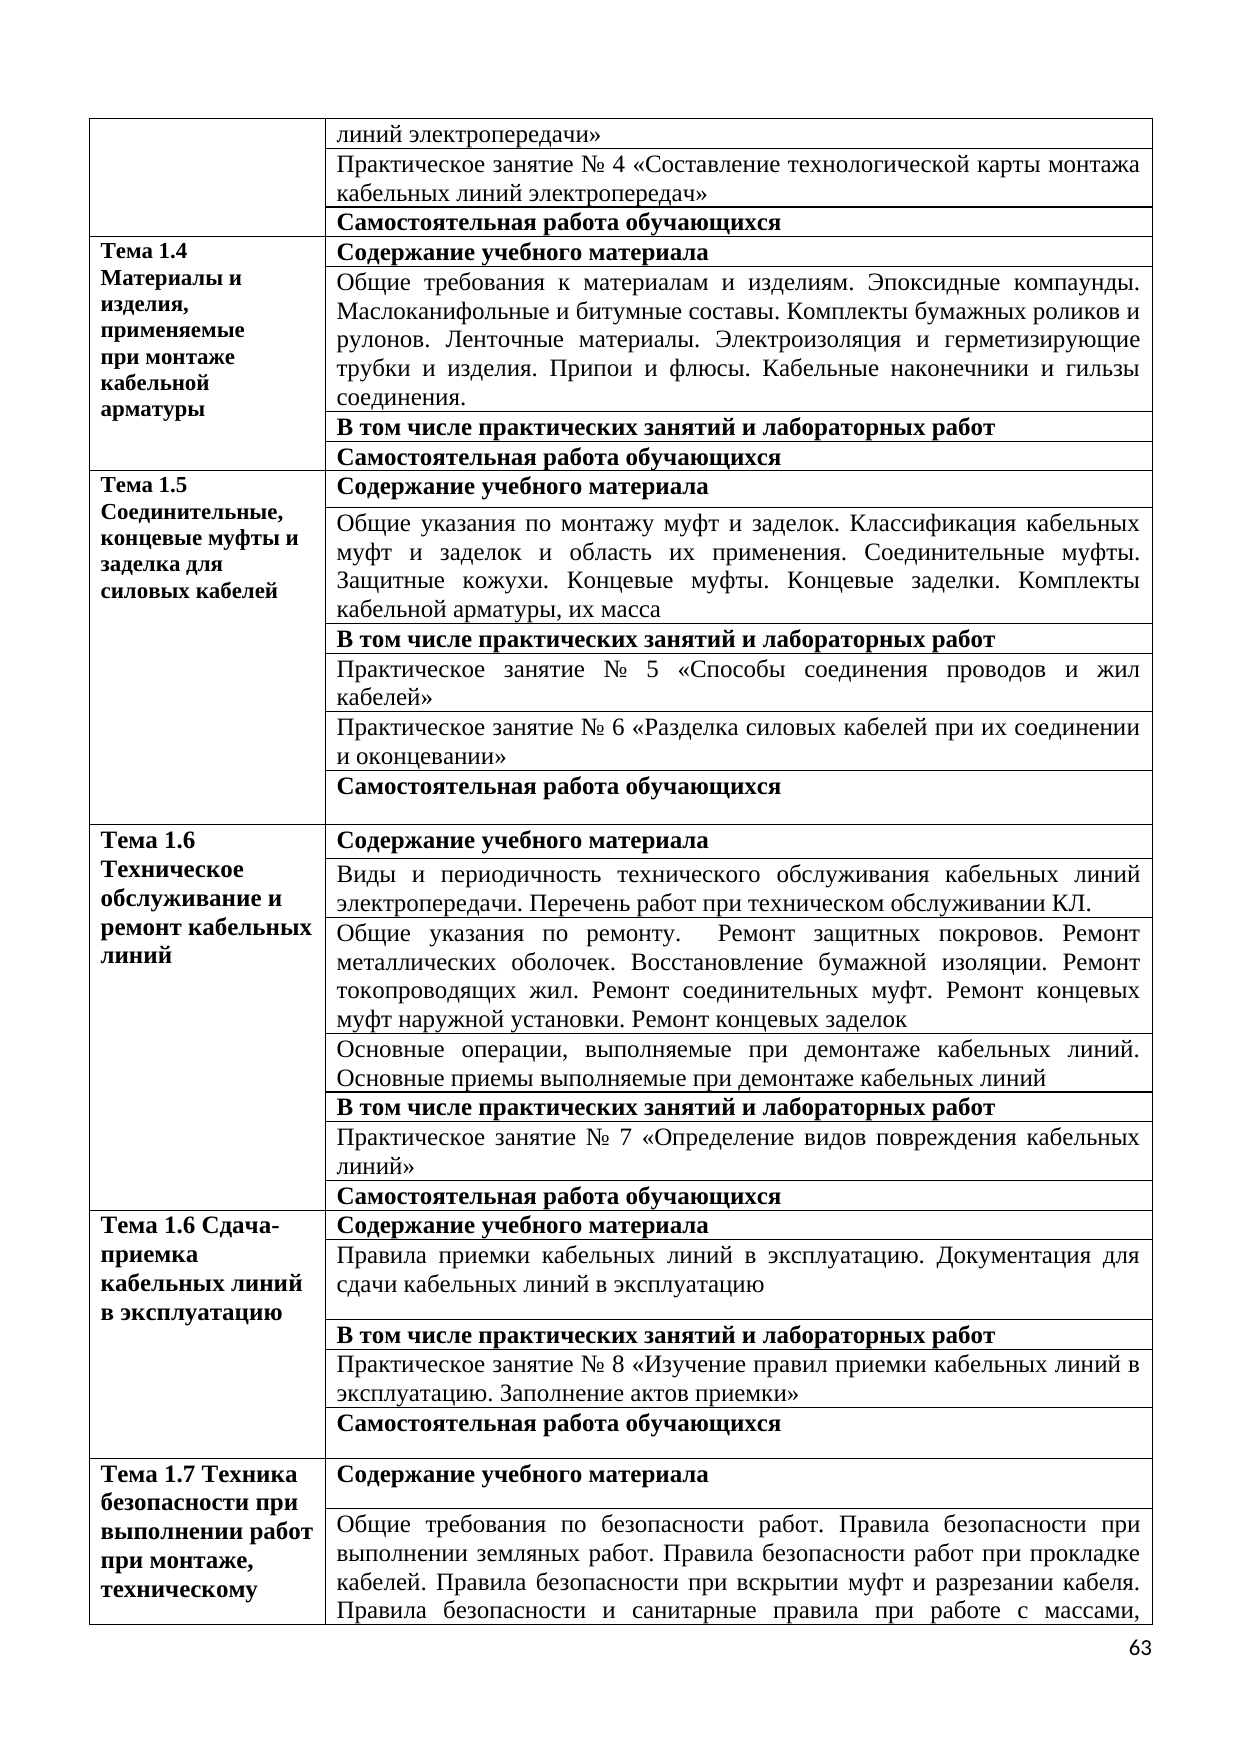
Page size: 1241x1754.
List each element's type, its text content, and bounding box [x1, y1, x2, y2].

table_cell Содержание учебного материала [326, 237, 1152, 266]
table_cell Виды и периодичность технического обслуживания кабельных линий электропередачи. Перечень работ при техническом обслуживании КЛ. [326, 859, 1152, 917]
table_cell Общие требования к материалам и изделиям. Эпоксидные компаунды. Маслоканифольные и битумные составы. Комплекты бумажных роликов и рулонов. Ленточные материалы. Электроизоляция и герметизирующие трубки и изделия. Припои и флюсы. Кабельные наконечники и гильзы соединения. [326, 267, 1152, 411]
table_cell Содержание учебного материала [326, 1211, 1152, 1239]
table_cell Самостоятельная работа обучающихся [326, 771, 1152, 824]
table_cell Тема 1.7 Техника безопасности при выполнении работ при монтаже, техническому обслуживанию и ремонту кабельных линий. [90, 1459, 325, 1624]
table_cell Правила приемки кабельных линий в эксплуатацию. Документация для сдачи кабельных линий в эксплуатацию [326, 1240, 1152, 1319]
table_cell Тема 1.6 Техническое обслуживание и ремонт кабельных линий [90, 825, 325, 1209]
table_cell Общие указания по ремонту. Ремонт защитных покровов. Ремонт металлических оболочек. Восстановление бумажной изоляции. Ремонт токопроводящих жил. Ремонт соединительных муфт. Ремонт концевых муфт наружной установки. Ремонт концевых заделок [326, 918, 1152, 1033]
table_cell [326, 119, 1152, 148]
table_cell В том числе практических занятий и лабораторных работ [326, 412, 1152, 441]
table_cell Практическое занятие № 8 «Изучение правил приемки кабельных линий в эксплуатацию. Заполнение актов приемки» [326, 1350, 1152, 1407]
table_cell В том числе практических занятий и лабораторных работ [326, 1093, 1152, 1121]
table_cell Самостоятельная работа обучающихся [326, 442, 1152, 470]
table_cell Самостоятельная работа обучающихся [326, 1181, 1152, 1209]
table_cell Основные операции, выполняемые при демонтаже кабельных линий. Основные приемы выполняемые при демонтаже кабельных линий [326, 1034, 1152, 1091]
table_cell Самостоятельная работа обучающихся [326, 208, 1152, 236]
table_cell Общие указания по монтажу муфт и заделок. Классификация кабельных муфт и заделок и область их применения. Соединительные муфты. Защитные кожухи. Концевые муфты. Концевые заделки. Комплекты кабельной арматуры, их масса [326, 508, 1152, 623]
table_cell Тема 1.6 Сдача-приемка кабельных линий в эксплуатацию [90, 1211, 325, 1458]
table_cell Содержание учебного материала [326, 825, 1152, 858]
table_cell Практическое занятие № 4 «Составление технологической карты монтажа кабельных линий электропередач» [326, 149, 1152, 206]
table_cell В том числе практических занятий и лабораторных работ [326, 624, 1152, 653]
table_cell Содержание учебного материала [326, 471, 1152, 507]
table_cell Практическое занятие № 6 «Разделка силовых кабелей при их соединении и оконцевании» [326, 712, 1152, 770]
table_cell Тема 1.5 Соединительные, концевые муфты и заделка для силовых кабелей [90, 471, 325, 824]
table_cell Содержание учебного материала [326, 1459, 1152, 1508]
table_cell Тема 1.4 Материалы и изделия, применяемые при монтаже кабельной арматуры [90, 237, 325, 470]
table_cell Практическое занятие № 5 «Способы соединения проводов и жил кабелей» [326, 654, 1152, 711]
table_cell Практическое занятие № 7 «Определение видов повреждения кабельных линий» [326, 1122, 1152, 1180]
table_cell В том числе практических занятий и лабораторных работ [326, 1320, 1152, 1348]
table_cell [326, 1509, 1152, 1624]
table_cell Самостоятельная работа обучающихся [326, 1408, 1152, 1458]
